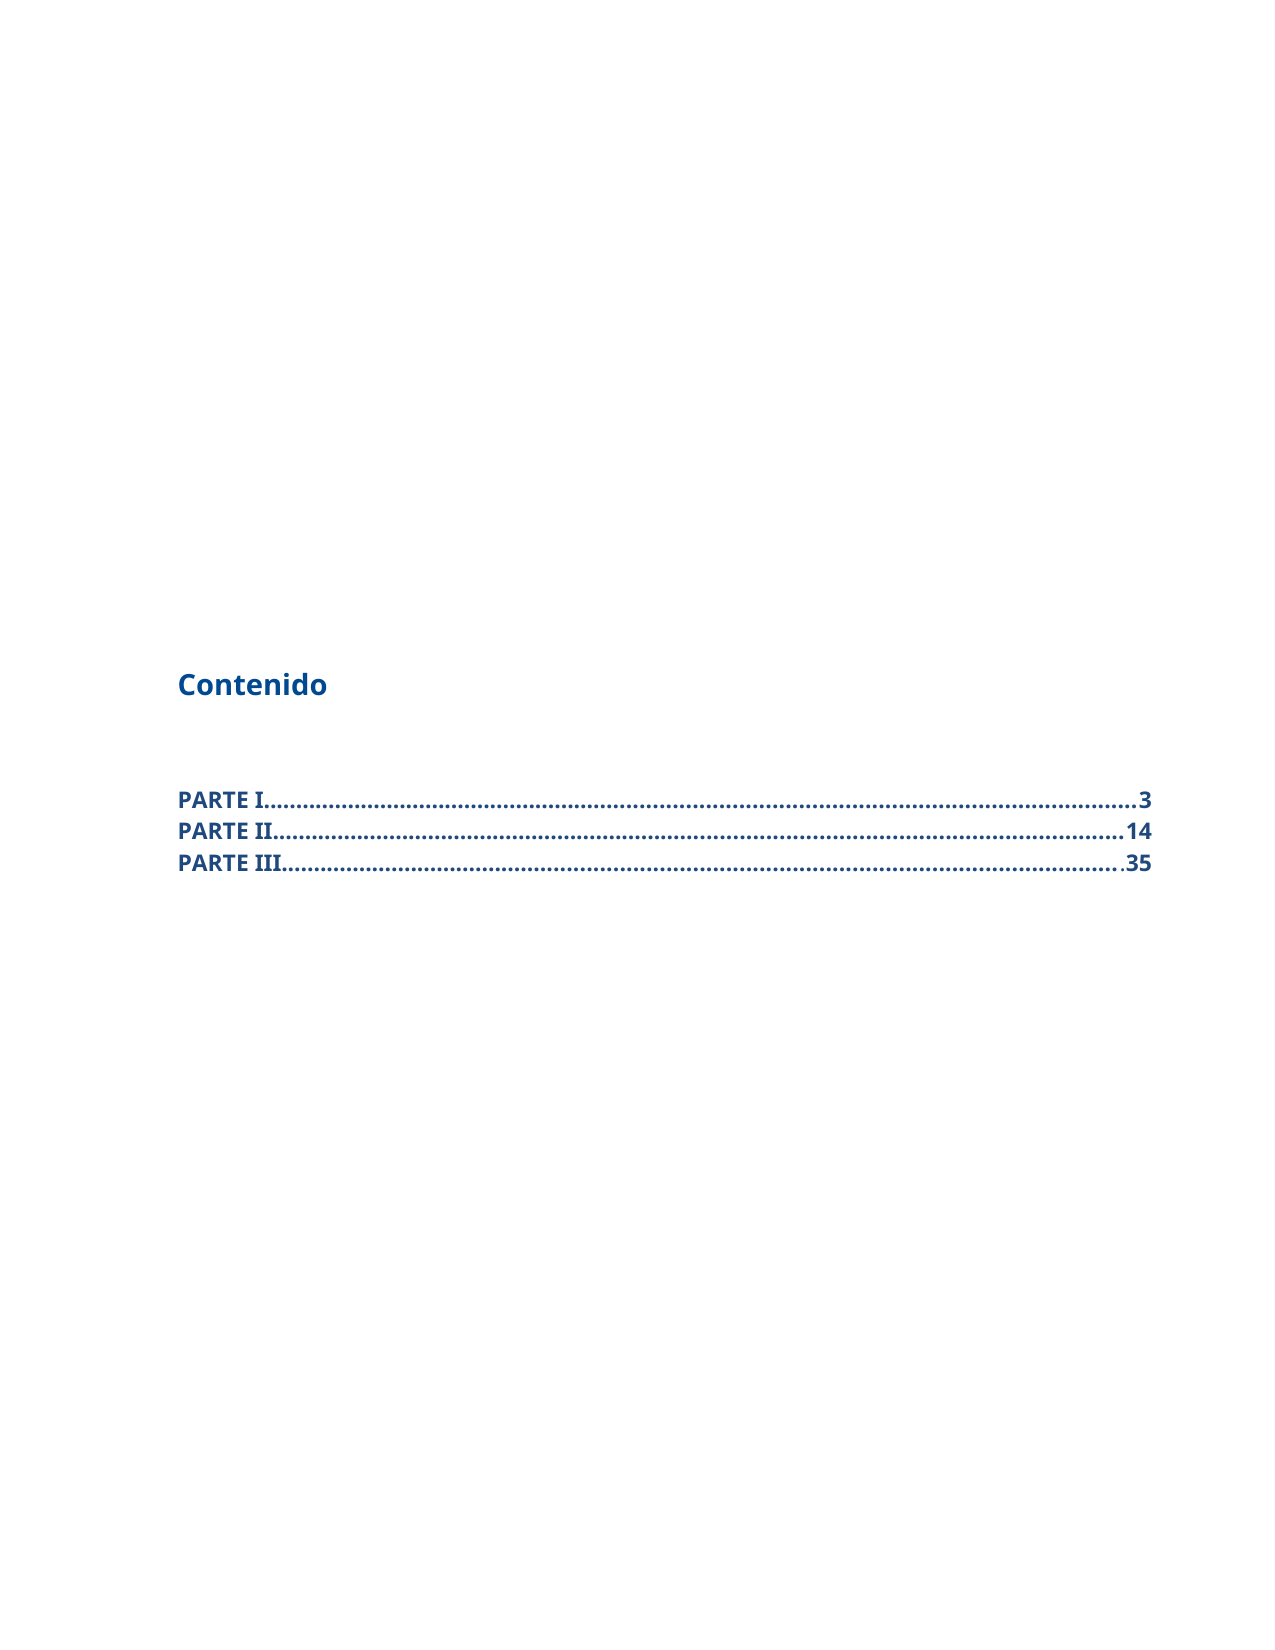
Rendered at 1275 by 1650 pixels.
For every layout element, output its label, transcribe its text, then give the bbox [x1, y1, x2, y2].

text PARTE I 3 [177, 784, 1098, 815]
text PARTE II 14 [177, 815, 1098, 847]
text Contenido [177, 664, 1098, 704]
text PARTE III .35 [177, 847, 1098, 878]
